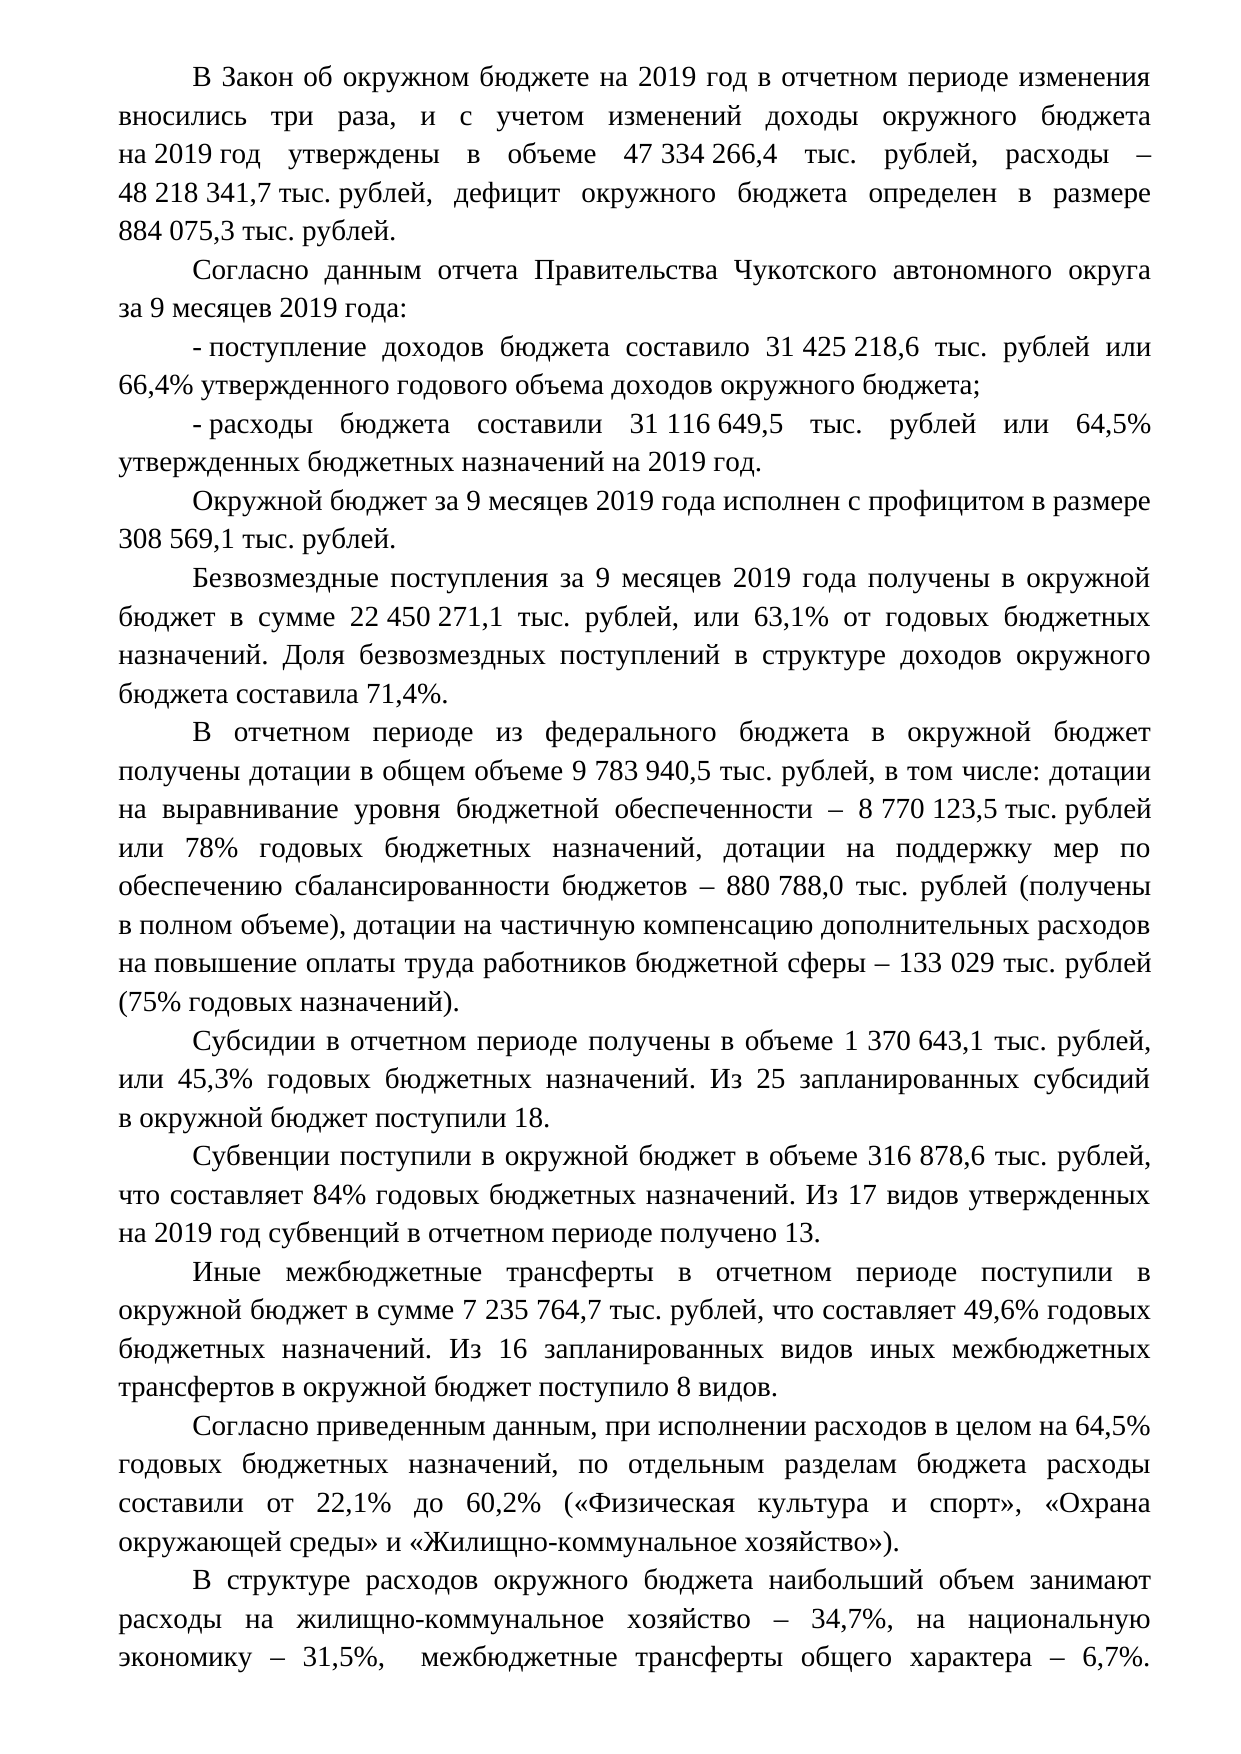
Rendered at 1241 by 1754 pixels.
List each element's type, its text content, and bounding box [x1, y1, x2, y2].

text - поступление доходов бюджета составило 31 425 218,6 тыс. рублей или 66,4% утвержденного годового объема доходов окружного бюджета; [118, 329, 1152, 401]
text Окружной бюджет за 9 месяцев 2019 года исполнен с профицитом в размере 308 569,1 тыс. рублей. [118, 483, 1152, 555]
text Согласно приведенным данным, при исполнении расходов в целом на 64,5% годовых бюджетных назначений, по отдельным разделам бюджета расходы составили от 22,1% до 60,2% («Физическая культура и спорт», «Охрана окружающей среды» и «Жилищно-коммунальное хозяйство»). [118, 1408, 1152, 1557]
text Иные межбюджетные трансферты в отчетном периоде поступили в окружной бюджет в сумме 7 235 764,7 тыс. рублей, что составляет 49,6% годовых бюджетных назначений. Из 16 запланированных видов иных межбюджетных трансфертов в окружной бюджет поступило 8 видов. [118, 1254, 1152, 1403]
text Согласно данным отчета Правительства Чукотского автономного округа за 9 месяцев 2019 года: [118, 252, 1152, 324]
text Субсидии в отчетном периоде получены в объеме 1 370 643,1 тыс. рублей, или 45,3% годовых бюджетных назначений. Из 25 запланированных субсидий в окружной бюджет поступили 18. [118, 1023, 1152, 1133]
text Безвозмездные поступления за 9 месяцев 2019 года получены в окружной бюджет в сумме 22 450 271,1 тыс. рублей, или 63,1% от годовых бюджетных назначений. Доля безвозмездных поступлений в структуре доходов окружного бюджета составила 71,4%. [118, 560, 1152, 709]
text - расходы бюджета составили 31 116 649,5 тыс. рублей или 64,5% утвержденных бюджетных назначений на 2019 год. [118, 406, 1152, 478]
text В Закон об окружном бюджете на 2019 год в отчетном периоде изменения вносились три раза, и с учетом изменений доходы окружного бюджета на 2019 год утверждены в объеме 47 334 266,4 тыс. рублей, расходы – 48 218 341,7 тыс. рублей, дефицит окружного бюджета определен в размере 884 075,3 тыс. рублей. [118, 59, 1152, 247]
text Субвенции поступили в окружной бюджет в объеме 316 878,6 тыс. рублей, что составляет 84% годовых бюджетных назначений. Из 17 видов утвержденных на 2019 год субвенций в отчетном периоде получено 13. [118, 1138, 1152, 1249]
text В отчетном периоде из федерального бюджета в окружной бюджет получены дотации в общем объеме 9 783 940,5 тыс. рублей, в том числе: дотации на выравнивание уровня бюджетной обеспеченности – 8 770 123,5 тыс. рублей или 78% годовых бюджетных назначений, дотации на поддержку мер по обеспечению сбалансированности бюджетов – 880 788,0 тыс. рублей (получены в полном объеме), дотации на частичную компенсацию дополнительных расходов на повышение оплаты труда работников бюджетной сферы – 133 029 тыс. рублей (75% годовых назначений). [118, 714, 1152, 1018]
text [118, 1562, 1152, 1673]
